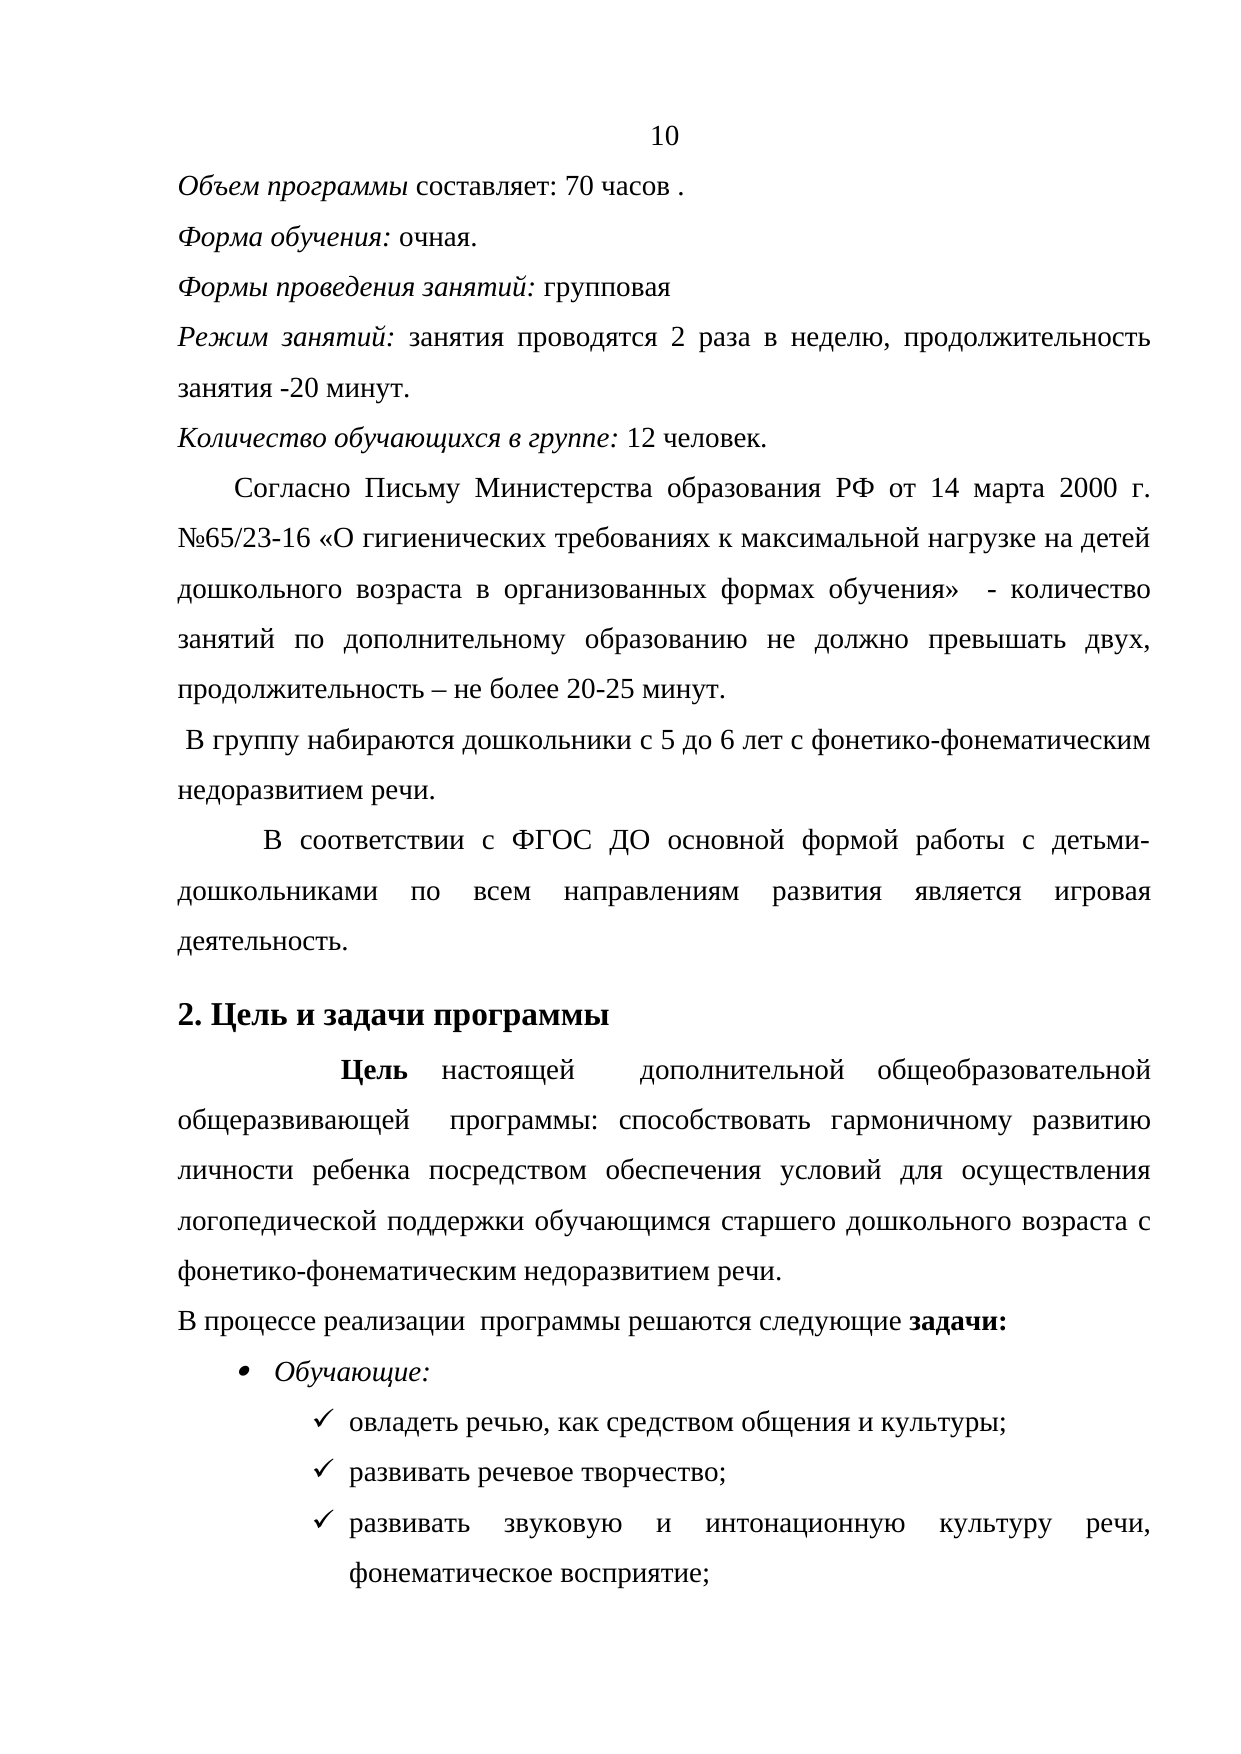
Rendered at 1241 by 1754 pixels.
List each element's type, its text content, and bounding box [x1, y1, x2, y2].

list развивать звуковую и интонационную культуру речи, фонематическое восприятие; [311, 1505, 1152, 1589]
text Согласно Письму Министерства образования РФ от 14 марта 2000 г. №65/23-16 «О гигиенических требованиях к максимальной нагрузке на детей дошкольного возраста в организованных формах обучения» - количество занятий по дополнительному образованию не должно превышать двух, продолжительность – не более 20-25 минут. [177, 470, 1152, 705]
text Количество обучающихся в группе: 12 человек. [177, 420, 1152, 453]
text В процессе реализации программы решаются следующие задачи: [177, 1303, 1152, 1337]
list овладеть речью, как средством общения и культуры; [311, 1404, 1152, 1438]
text Объем программы составляет: 70 часов . Форма обучения: очная. [177, 168, 1152, 252]
text 10 [177, 118, 1152, 152]
list развивать речевое творчество; [311, 1454, 1152, 1488]
list Обучающие: [236, 1354, 1152, 1387]
text Цель настоящей дополнительной общеобразовательной общеразвивающей программы: способствовать гармоничному развитию личности ребенка посредством обеспечения условий для осуществления логопедической поддержки обучающимся старшего дошкольного возраста с фонетико-фонематическим недоразвитием речи. [177, 1052, 1152, 1287]
text 2. Цель и задачи программы [177, 994, 1152, 1033]
text В соответствии с ФГОС ДО основной формой работы с детьми-дошкольниками по всем направлениям развития является игровая деятельность. [177, 822, 1152, 957]
text Режим занятий: занятия проводятся 2 раза в неделю, продолжительность занятия -20 минут. [177, 319, 1152, 403]
text В группу набираются дошкольники с 5 до 6 лет с фонетико-фонематическим недоразвитием речи. [177, 722, 1152, 806]
text Формы проведения занятий: групповая [177, 269, 1152, 303]
